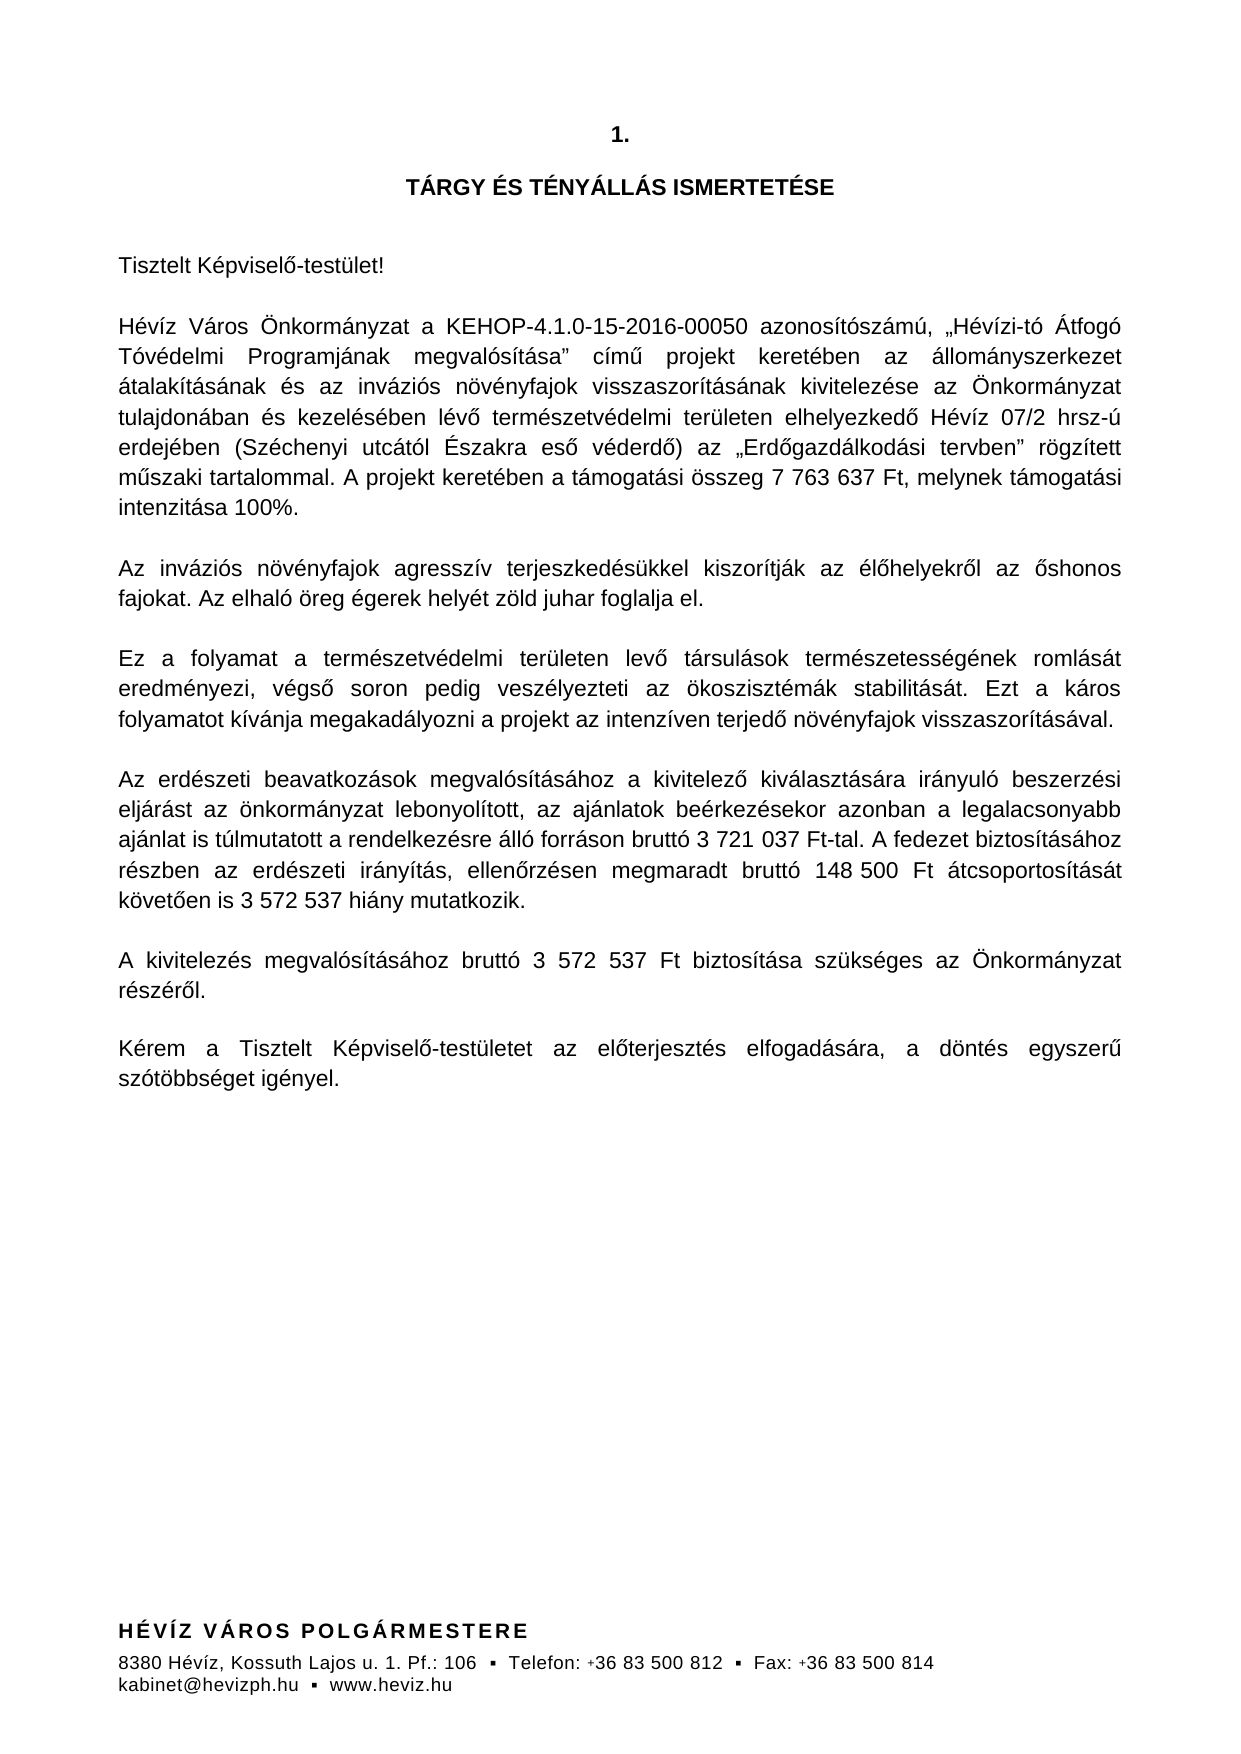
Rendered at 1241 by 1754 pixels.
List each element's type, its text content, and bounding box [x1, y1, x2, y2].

text TÁRGY ÉS TÉNYÁLLÁS ISMERTETÉSE [118, 173, 1122, 200]
text A kivitelezés megvalósításához bruttó 3 572 537 Ft biztosítása szükséges az Önkormányzat részéről. [118, 947, 1122, 1004]
text Az inváziós növényfajok agresszív terjeszkedésükkel kiszorítják az élőhelyekről az őshonos fajokat. Az elhaló öreg égerek helyét zöld juhar foglalja el. [118, 554, 1122, 611]
text Kérem a Tisztelt Képviselő-testületet az előterjesztés elfogadására, a döntés egyszerű szótöbbséget igényel. [118, 1035, 1122, 1092]
text Hévíz Város Önkormányzat a KEHOP-4.1.0-15-2016-00050 azonosítószámú, „Hévízi-tó Átfogó Tóvédelmi Programjának megvalósítása” című projekt keretében az állományszerkezet átalakításának és az inváziós növényfajok visszaszorításának kivitelezése az Önkormányzat tulajdonában és kezelésében lévő természetvédelmi területen elhelyezkedő Hévíz 07/2 hrsz-ú erdejében (Széchenyi utcától Északra eső véderdő) az „Erdőgazdálkodási tervben” rögzített műszaki tartalommal. A projekt keretében a támogatási összeg 7 763 637 Ft, melynek támogatási intenzitása 100%. [118, 313, 1122, 521]
text Az erdészeti beavatkozások megvalósításához a kivitelező kiválasztására irányuló beszerzési eljárást az önkormányzat lebonyolított, az ajánlatok beérkezésekor azonban a legalacsonyabb ajánlat is túlmutatott a rendelkezésre álló forráson bruttó 3 721 037 Ft-tal. A fedezet biztosításához részben az erdészeti irányítás, ellenőrzésen megmaradt bruttó 148 500 Ft átcsoportosítását követően is 3 572 537 hiány mutatkozik. [118, 766, 1122, 913]
text Tisztelt Képviselő-testület! [118, 252, 1122, 279]
text Ez a folyamat a természetvédelmi területen levő társulások természetességének romlását eredményezi, végső soron pedig veszélyezteti az ökoszisztémák stabilitását. Ezt a káros folyamatot kívánja megakadályozni a projekt az intenzíven terjedő növényfajok visszaszorításával. [118, 645, 1122, 732]
text 1. [118, 121, 1122, 147]
